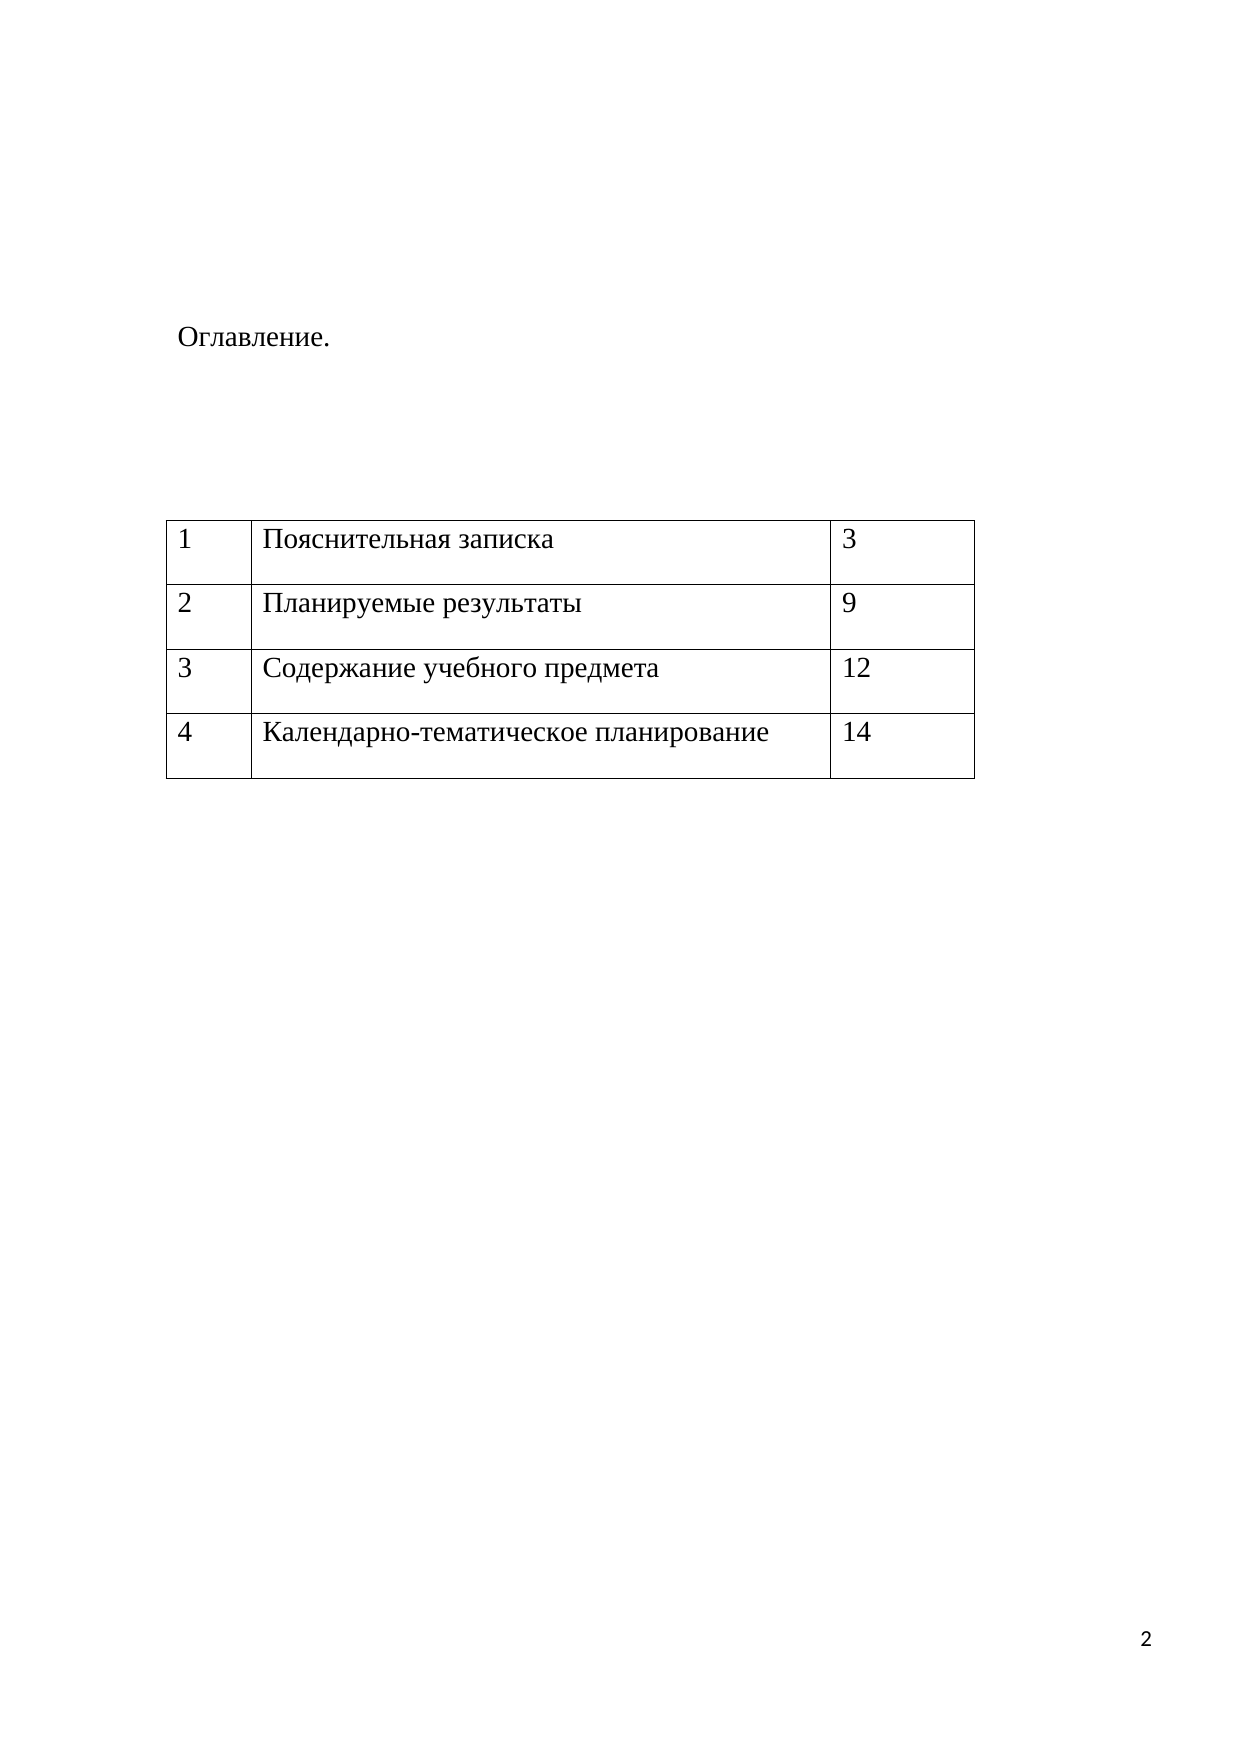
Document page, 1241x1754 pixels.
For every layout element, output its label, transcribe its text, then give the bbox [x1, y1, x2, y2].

table_cell Планируемые результаты [252, 585, 830, 649]
table_header 3 [831, 521, 974, 584]
table_cell 2 [167, 585, 251, 649]
table_cell Календарно-тематическое планирование [252, 714, 830, 777]
table_cell 14 [831, 714, 974, 777]
table_header 1 [167, 521, 251, 584]
table_cell Содержание учебного предмета [252, 650, 830, 713]
text Оглавление. [177, 319, 1152, 353]
table_cell 9 [831, 585, 974, 649]
table_cell 4 [167, 714, 251, 777]
table_cell 12 [831, 650, 974, 713]
table_header Пояснительная записка [252, 521, 830, 584]
table_cell 3 [167, 650, 251, 713]
